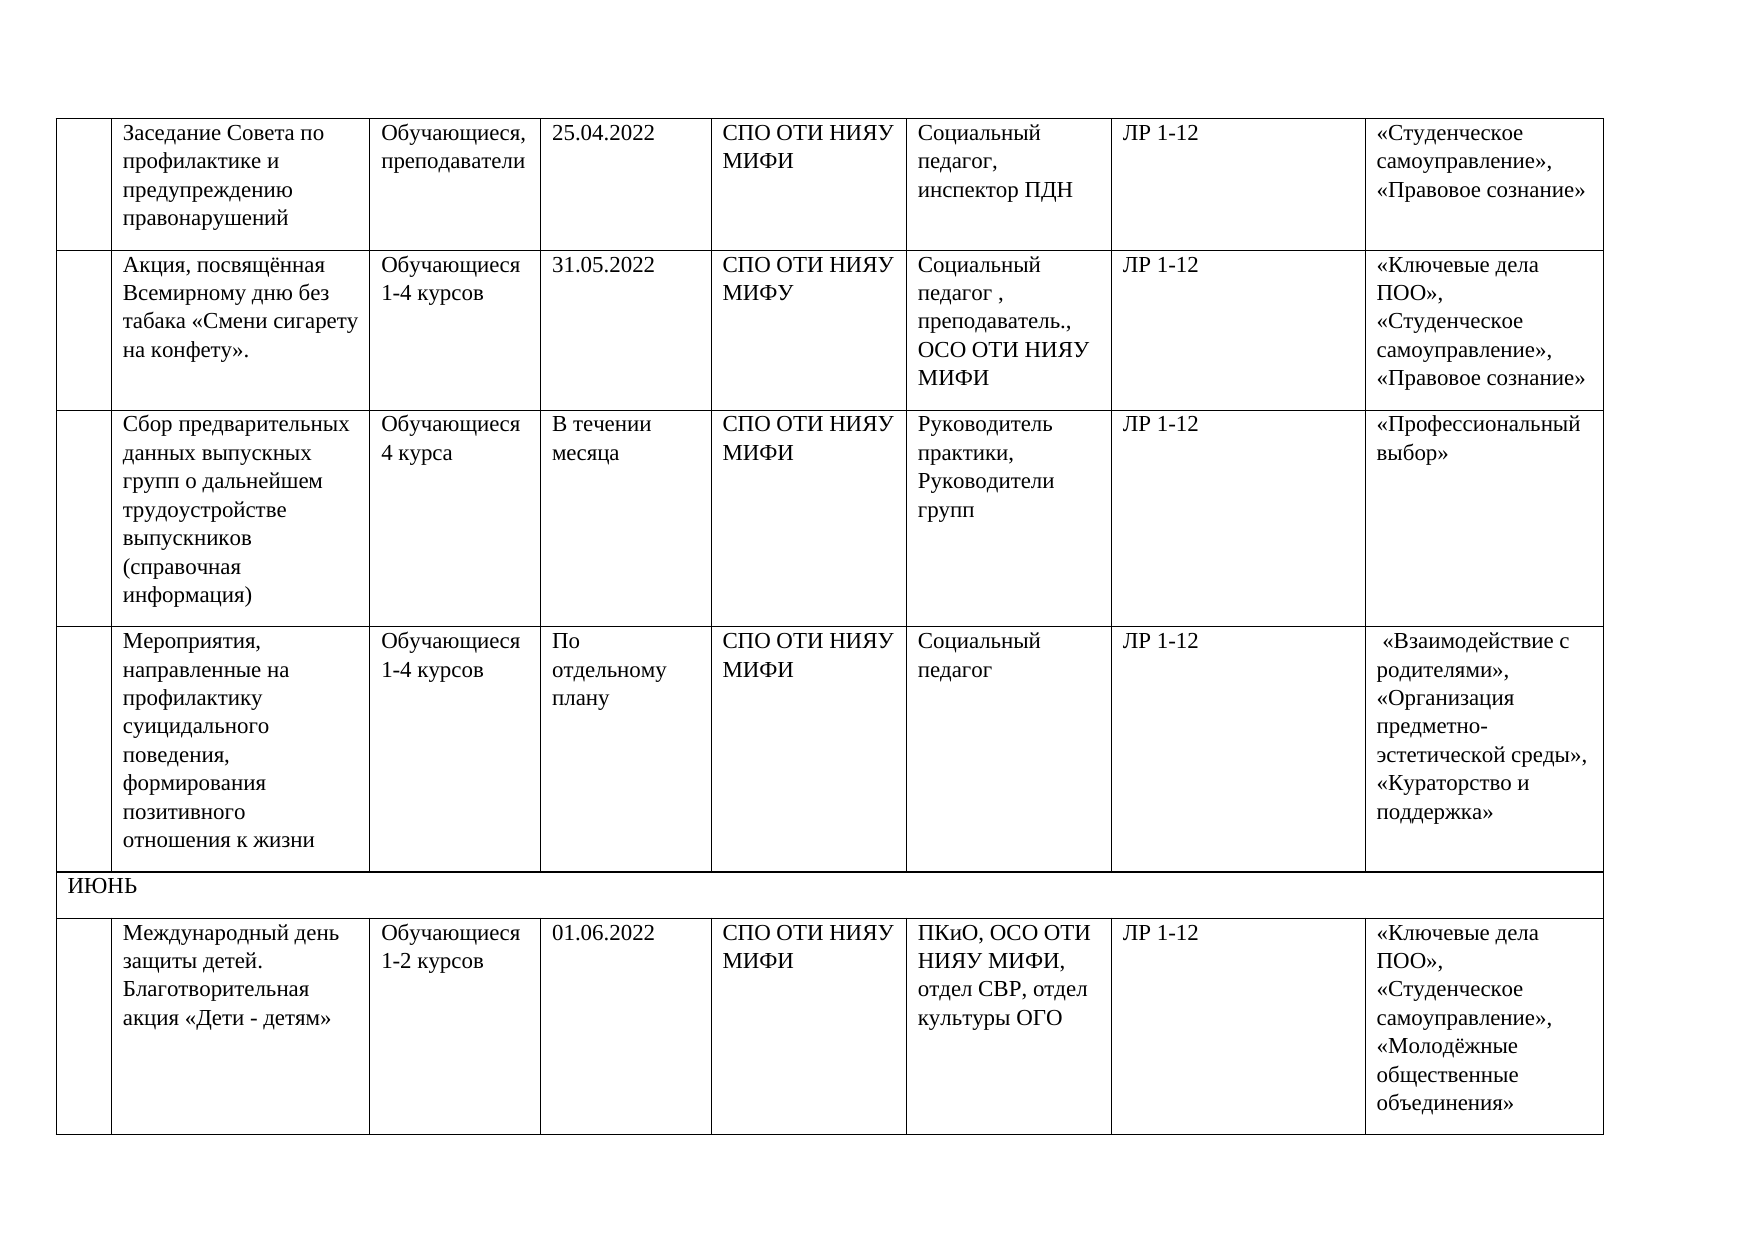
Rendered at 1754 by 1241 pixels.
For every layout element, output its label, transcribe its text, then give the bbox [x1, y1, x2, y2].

table_cell СПО ОТИ НИЯУ МИФУ [712, 251, 906, 409]
table_cell Заседание Совета по профилактике и предупреждению правонарушений [112, 119, 369, 249]
table_cell Социальный педагог [907, 627, 1111, 871]
table_cell [57, 919, 111, 1134]
table_cell Руководитель практики, Руководители групп [907, 411, 1111, 626]
table_cell СПО ОТИ НИЯУ МИФИ [712, 627, 906, 871]
table_cell [57, 411, 111, 626]
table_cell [1366, 919, 1603, 1134]
table_cell Международный день защиты детей. Благотворительная акция «Дети - детям» [112, 919, 369, 1134]
table_cell Социальный педагог , преподаватель., ОСО ОТИ НИЯУ МИФИ [907, 251, 1111, 409]
table_cell ЛР 1-12 [1112, 411, 1365, 626]
table_cell 31.05.2022 [541, 251, 711, 409]
table_cell Акция, посвящённая Всемирному дню без табака «Смени сигарету на конфету». [112, 251, 369, 409]
table_cell ЛР 1-12 [1112, 919, 1365, 1134]
table_cell 25.04.2022 [541, 119, 711, 249]
table_cell ИЮНЬ [57, 873, 1603, 918]
table_cell По отдельному плану [541, 627, 711, 871]
table_cell ЛР 1-12 [1112, 627, 1365, 871]
table_cell ЛР 1-12 [1112, 251, 1365, 409]
table_cell «Ключевые дела ПОО», «Студенческое самоуправление», «Правовое сознание» [1366, 251, 1603, 409]
table_cell В течении месяца [541, 411, 711, 626]
table_cell 01.06.2022 [541, 919, 711, 1134]
table_cell Мероприятия, направленные на профилактику суицидального поведения, формирования позитивного отношения к жизни [112, 627, 369, 871]
table_cell [57, 251, 111, 409]
table_cell ПКиО, ОСО ОТИ НИЯУ МИФИ, отдел СВР, отдел культуры ОГО [907, 919, 1111, 1134]
table_cell [57, 119, 111, 249]
table_cell Социальный педагог, инспектор ПДН [907, 119, 1111, 249]
table_cell СПО ОТИ НИЯУ МИФИ [712, 119, 906, 249]
table_cell «Взаимодействие с родителями», «Организация предметно-эстетической среды», «Кураторство и поддержка» [1366, 627, 1603, 871]
table_cell Обучающиеся, преподаватели [370, 119, 540, 249]
table_cell Обучающиеся 1-4 курсов [370, 251, 540, 409]
table_cell Обучающиеся 4 курса [370, 411, 540, 626]
table_cell Сбор предварительных данных выпускных групп о дальнейшем трудоустройстве выпускников (справочная информация) [112, 411, 369, 626]
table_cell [370, 919, 540, 1134]
table_cell СПО ОТИ НИЯУ МИФИ [712, 919, 906, 1134]
table_cell СПО ОТИ НИЯУ МИФИ [712, 411, 906, 626]
table_cell «Профессиональный выбор» [1366, 411, 1603, 626]
table_cell ЛР 1-12 [1112, 119, 1365, 249]
table_cell [57, 627, 111, 871]
table_cell «Студенческое самоуправление», «Правовое сознание» [1366, 119, 1603, 249]
table_cell Обучающиеся 1-4 курсов [370, 627, 540, 871]
